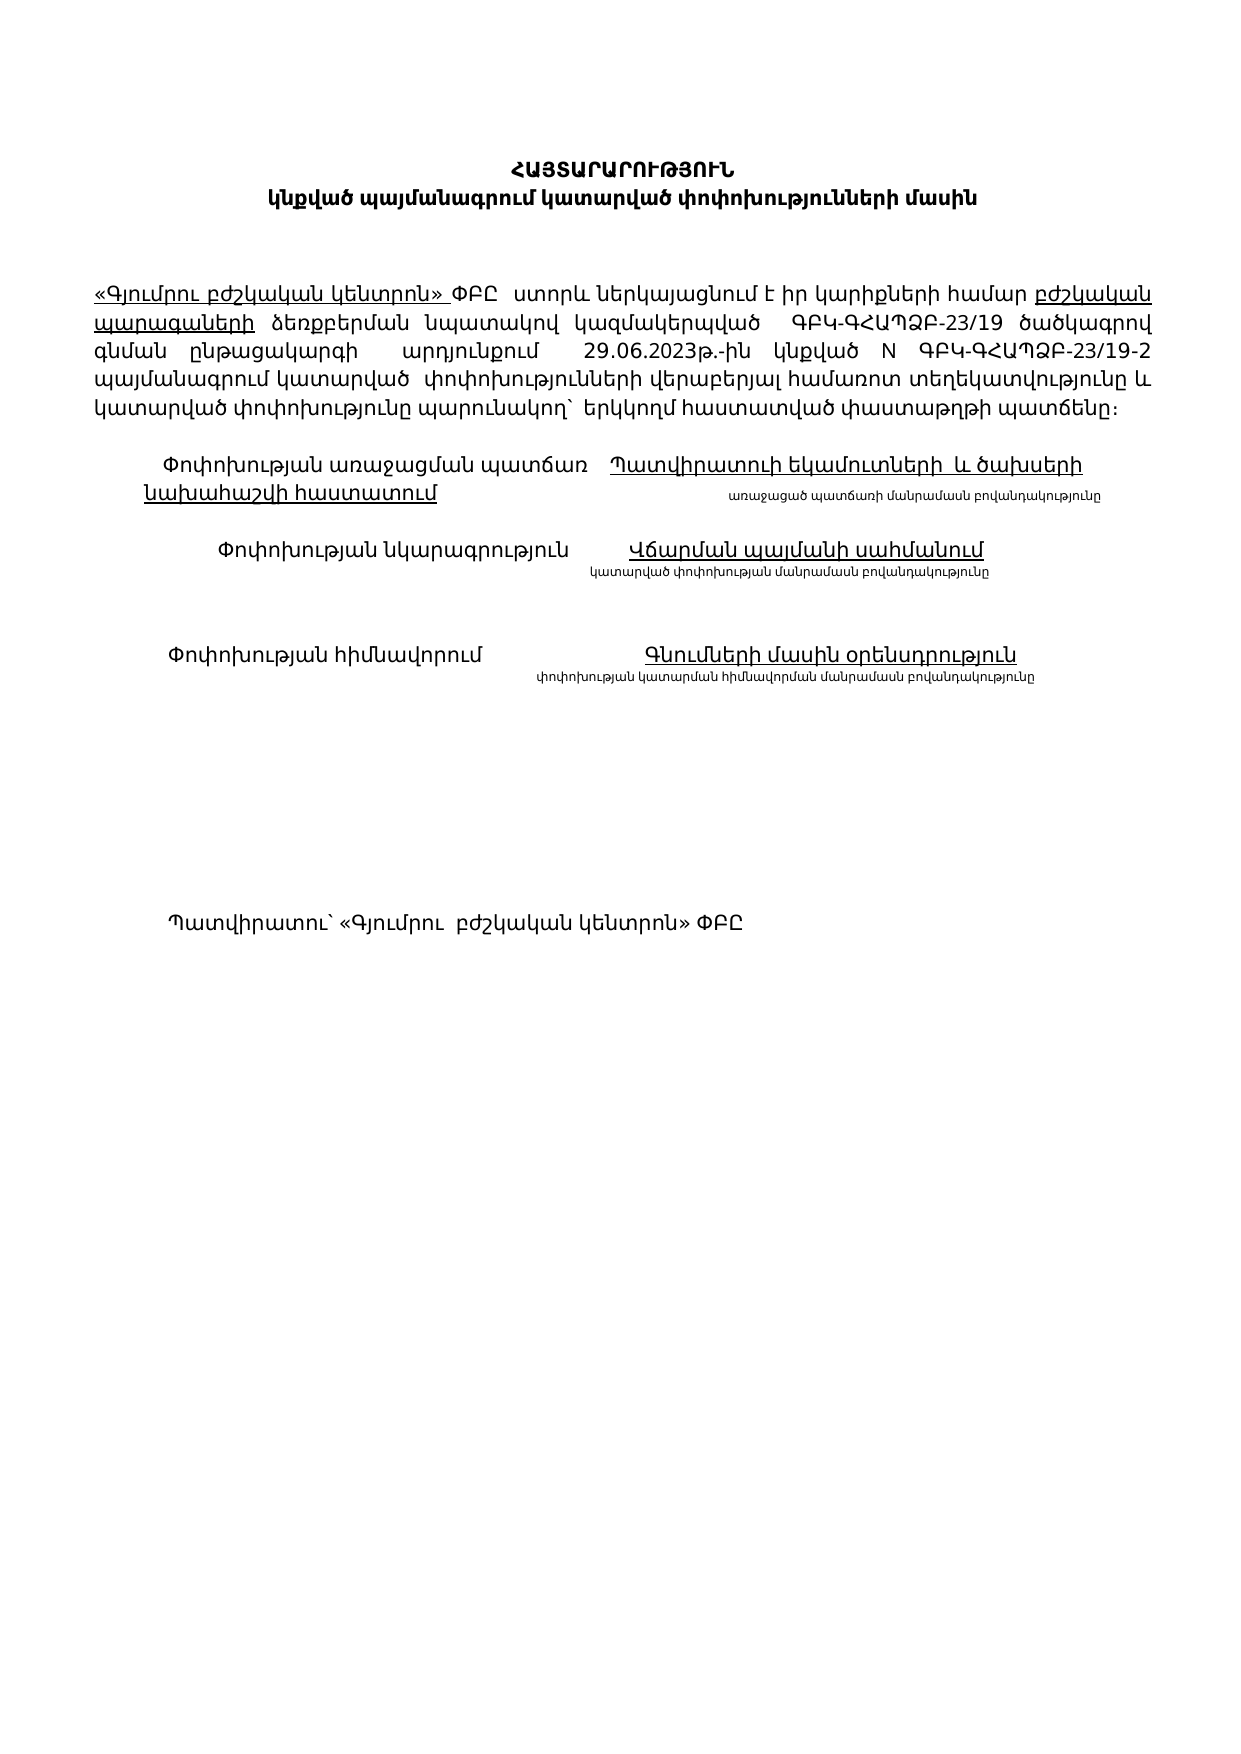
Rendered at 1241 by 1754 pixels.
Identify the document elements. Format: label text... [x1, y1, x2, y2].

text կատարված փոփոխության մանրամասն բովանդակությունը [94, 563, 1152, 581]
text Փոփոխության առաջացման պատճառ Պատվիրատուի եկամուտների և ծախսերի նախահաշվի հաստատում առաջացած պատճառի մանրամասն բովանդակությունը [94, 450, 1152, 507]
text ՀԱՅՏԱՐԱՐՈՒԹՅՈՒՆ [94, 155, 1152, 183]
text Պատվիրատու` «Գյումրու բժշկական կենտրոն» ՓԲԸ [94, 908, 1152, 936]
text «Գյումրու բժշկական կենտրոն» ՓԲԸ ստորև ներկայացնում է իր կարիքների համար բժշկական պարագաների ձեռքբերման նպատակով կազմակերպված ԳԲԿ-ԳՀԱՊՁԲ-23/19 ծածկագրով գնման ընթացակարգի արդյունքում 29.06.2023թ.-ին կնքված N ԳԲԿ-ԳՀԱՊՁԲ-23/19-2 պայմանագրում կատարված փոփոխությունների վերաբերյալ համառոտ տեղեկատվությունը և կատարված փոփոխությունը պարունակող` երկկողմ հաստատված փաստաթղթի պատճենը։ [94, 279, 1152, 421]
text կնքված պայմանագրում կատարված փոփոխությունների մասին [94, 183, 1152, 212]
text Փոփոխության հիմնավորում Գնումների մասին օրենսդրություն [94, 640, 1152, 668]
text Փոփոխության նկարագրություն Վճարման պայմանի սահմանում [94, 535, 1152, 563]
text փոփոխության կատարման հիմնավորման մանրամասն բովանդակությունը [94, 668, 1152, 685]
